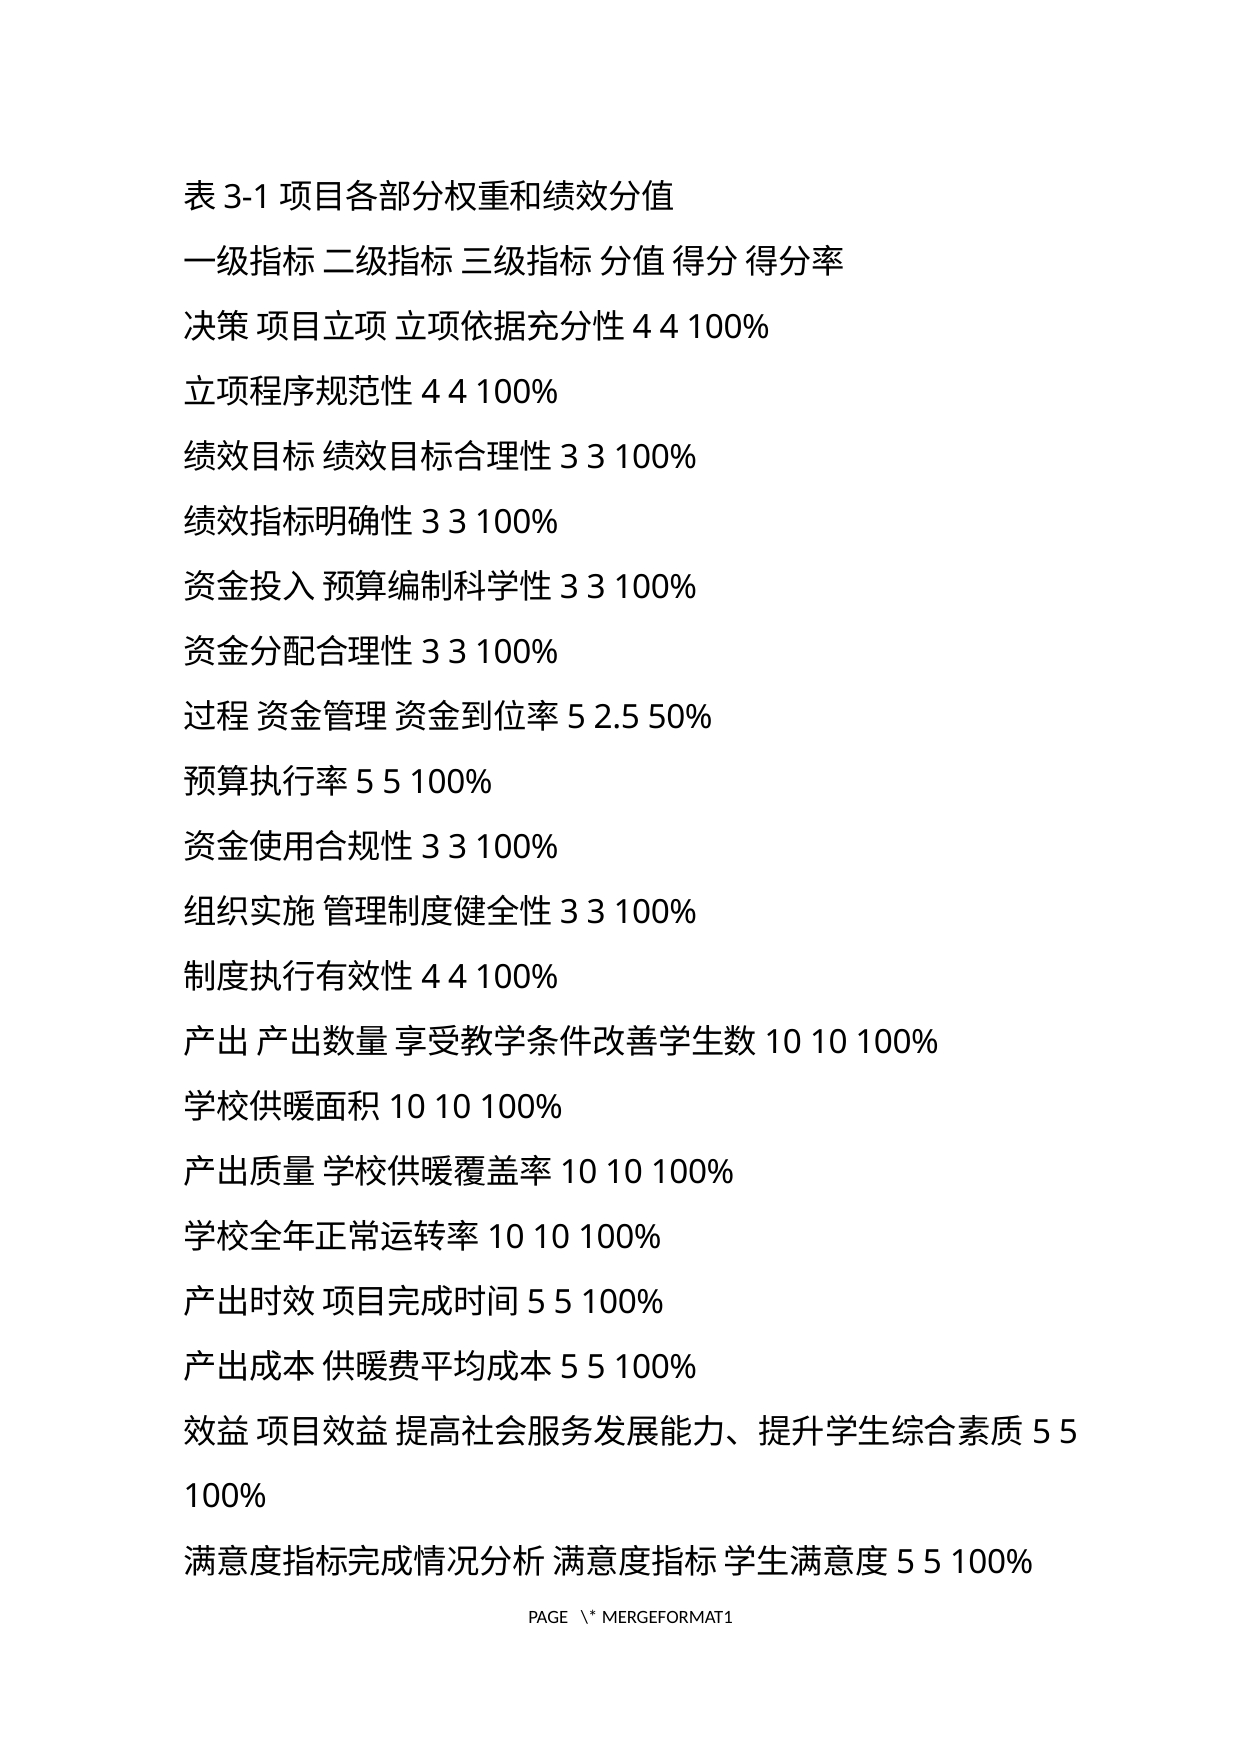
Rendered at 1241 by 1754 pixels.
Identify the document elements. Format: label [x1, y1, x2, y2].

text [183, 162, 1078, 1592]
